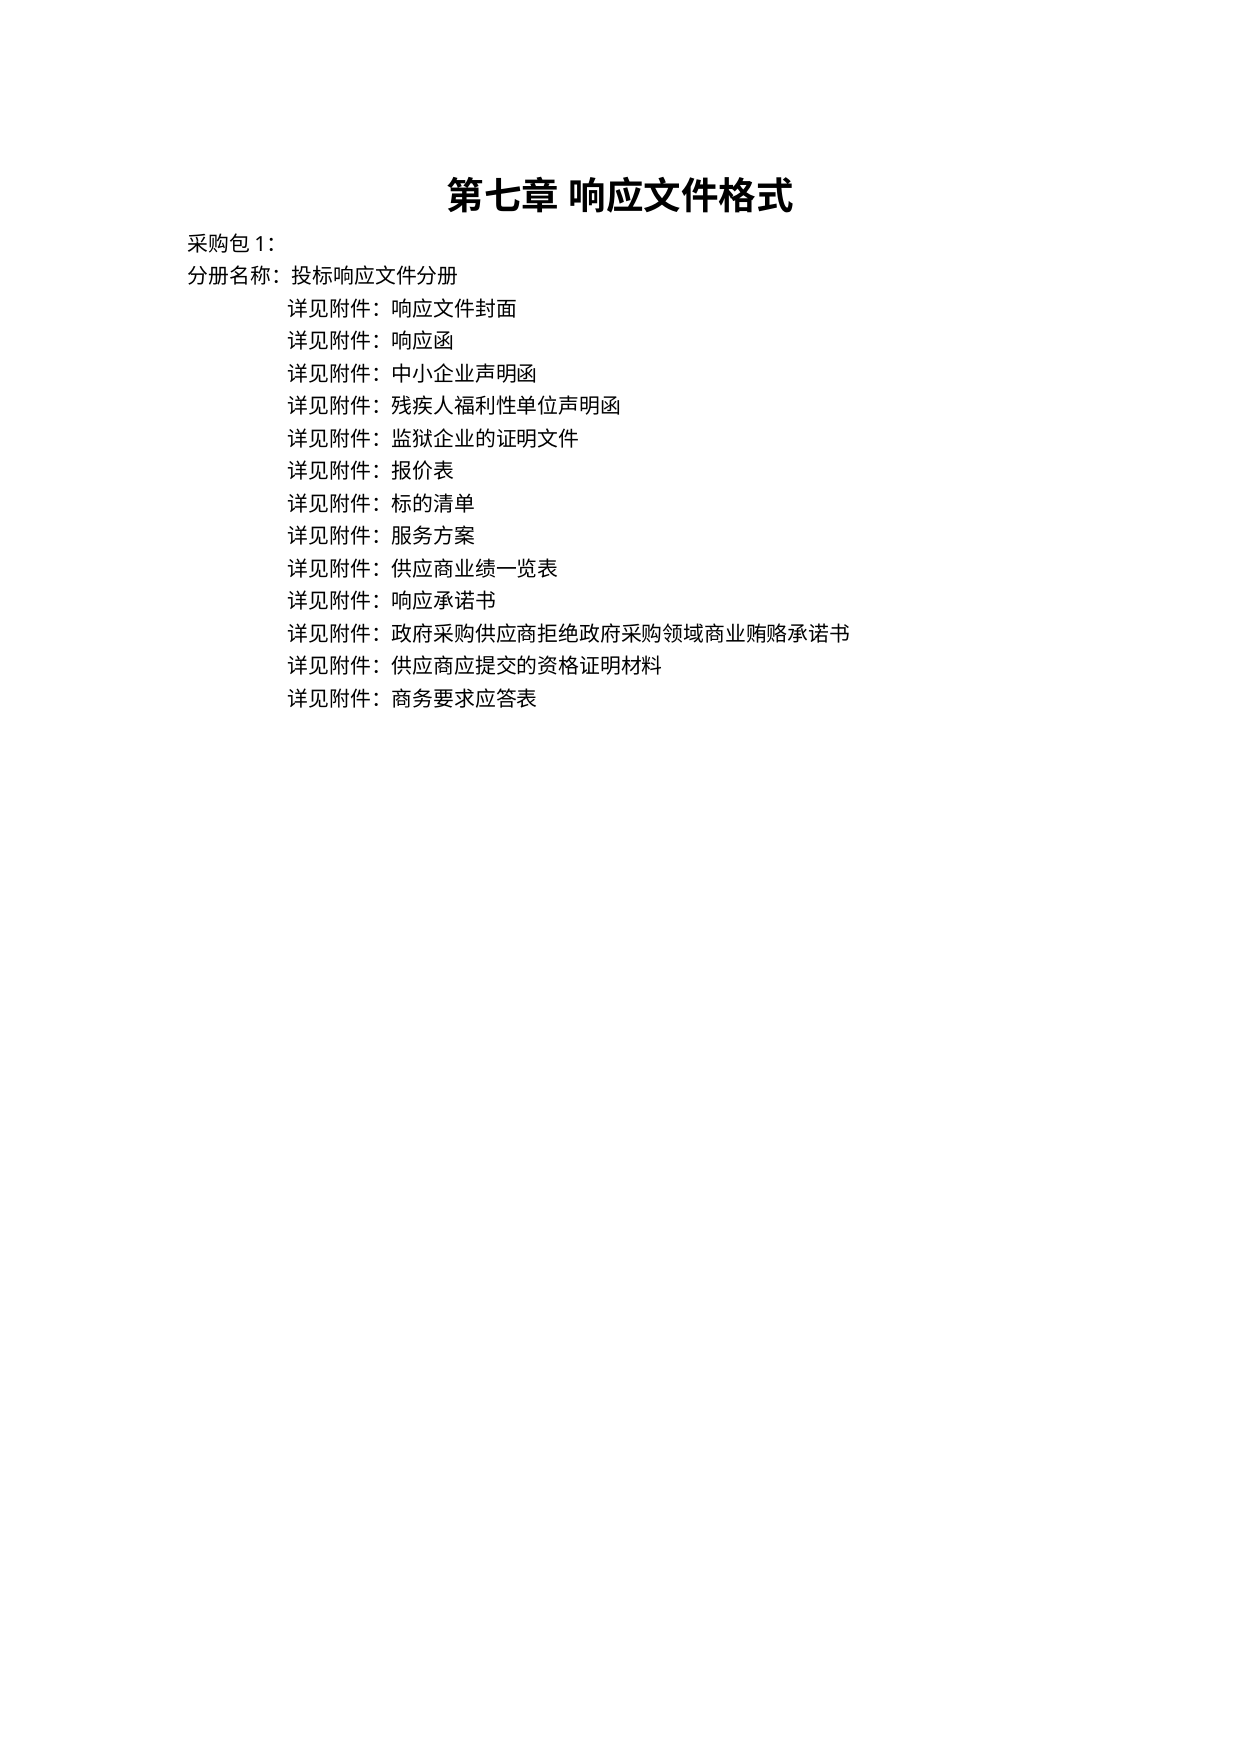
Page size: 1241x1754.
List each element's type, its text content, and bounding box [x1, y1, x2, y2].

text 详见附件：标的清单 [187, 487, 1053, 519]
text 分册名称：投标响应文件分册 [187, 259, 1053, 292]
text 详见附件：残疾人福利性单位声明函 [187, 389, 1053, 422]
text 详见附件：响应文件封面 [187, 292, 1053, 324]
text 详见附件：服务方案 [187, 519, 1053, 552]
text 第七章 响应文件格式 [187, 162, 1053, 227]
text 详见附件：监狱企业的证明文件 [187, 422, 1053, 454]
text 详见附件：供应商应提交的资格证明材料 [187, 649, 1053, 682]
text 详见附件：政府采购供应商拒绝政府采购领域商业贿赂承诺书 [187, 617, 1053, 649]
text 详见附件：报价表 [187, 454, 1053, 487]
text 详见附件：商务要求应答表 [187, 682, 1053, 714]
text 详见附件：响应函 [187, 324, 1053, 357]
text 详见附件：中小企业声明函 [187, 357, 1053, 389]
text 采购包1： [187, 227, 1053, 259]
text 详见附件：供应商业绩一览表 [187, 552, 1053, 584]
text 详见附件：响应承诺书 [187, 584, 1053, 617]
